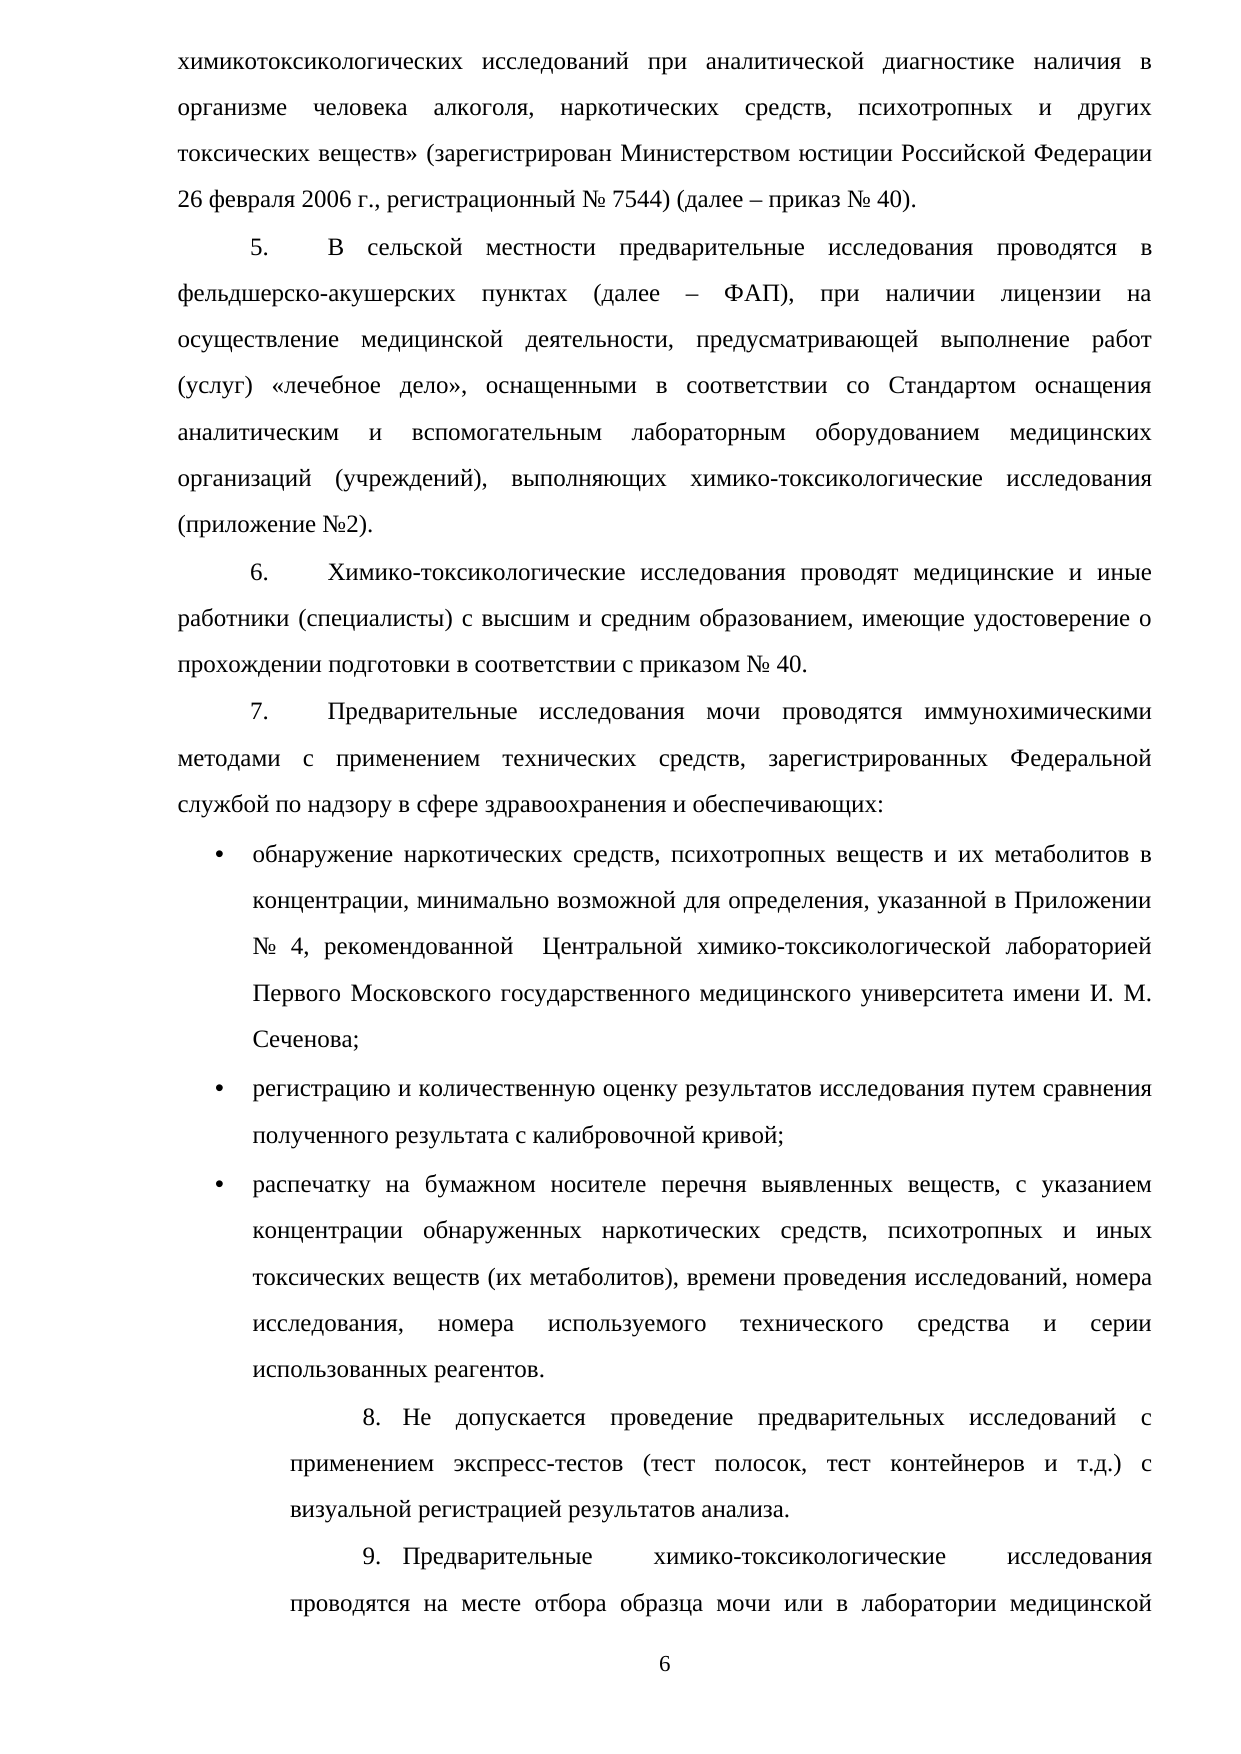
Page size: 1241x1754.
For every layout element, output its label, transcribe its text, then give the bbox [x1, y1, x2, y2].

list Предварительные исследования мочи проводятся иммунохимическими методами с применением технических средств, зарегистрированных Федеральной службой по надзору в сфере здравоохранения и обеспечивающих: [177, 696, 1153, 818]
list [177, 46, 1153, 213]
list Химико-токсикологические исследования проводят медицинские и иные работники (специалисты) с высшим и средним образованием, имеющие удостоверение о прохождении подготовки в соответствии с приказом № 40. [177, 557, 1153, 678]
list обнаружение наркотических средств, психотропных веществ и их метаболитов в концентрации, минимально возможной для определения, указанной в Приложении № 4, рекомендованной Центральной химико-токсикологической лабораторией Первого Московского государственного медицинского университета имени И. М. Сеченова; [215, 839, 1153, 1053]
list Не допускается проведение предварительных исследований с применением экспресс-тестов (тест полосок, тест контейнеров и т.д.) с визуальной регистрацией результатов анализа. [290, 1402, 1153, 1523]
list регистрацию и количественную оценку результатов исследования путем сравнения полученного результата с калибровочной кривой; [215, 1073, 1153, 1148]
list распечатку на бумажном носителе перечня выявленных веществ, с указанием концентрации обнаруженных наркотических средств, психотропных и иных токсических веществ (их метаболитов), времени проведения исследований, номера исследования, номера используемого технического средства и серии использованных реагентов. [215, 1169, 1153, 1383]
list В сельской местности предварительные исследования проводятся в фельдшерско-акушерских пунктах (далее – ФАП), при наличии лицензии на осуществление медицинской деятельности, предусматривающей выполнение работ (услуг) «лечебное дело», оснащенными в соответствии со Стандартом оснащения аналитическим и вспомогательным лабораторным оборудованием медицинских организаций (учреждений), выполняющих химико-токсикологические исследования (приложение №2). [177, 232, 1153, 538]
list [290, 1541, 1153, 1616]
